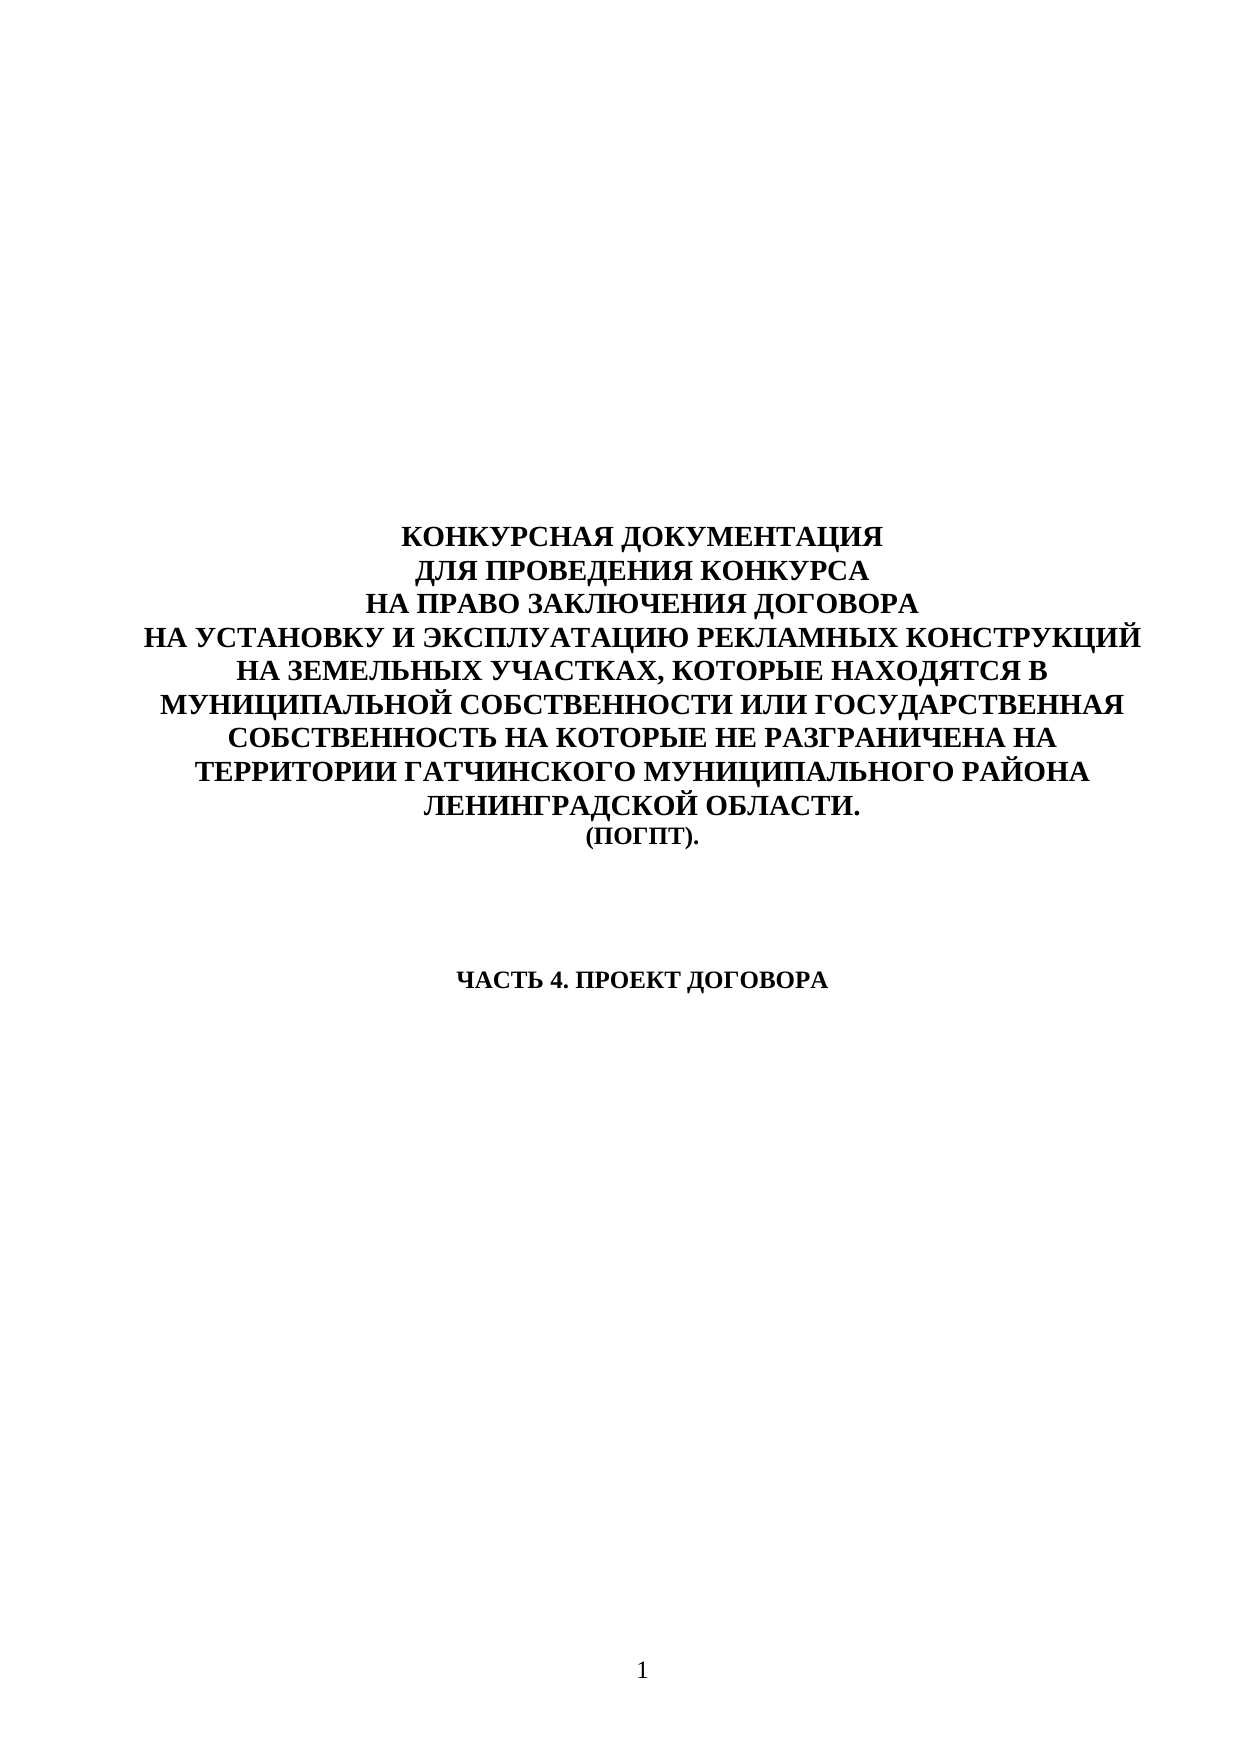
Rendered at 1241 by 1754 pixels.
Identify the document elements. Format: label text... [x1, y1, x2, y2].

text КОНКУРСНАЯ ДОКУМЕНТАЦИЯ [133, 519, 1152, 553]
title ДЛЯ ПРОВЕДЕНИЯ КОНКУРСА [133, 553, 1152, 586]
title НА ПРАВО ЗАКЛЮЧЕНИЯ ДОГоВОРА [133, 586, 1152, 620]
title (ПОГПТ). [133, 821, 1152, 850]
title НА УСТАНОВКУ И ЭКСПЛУАТАЦИЮ РЕКЛАМНых КОНСТРУКЦИй на земельных участках, которые находятся в муниципальной собственности или государственная собственность на которые не разграничена на территории гатчинского муниципального района ленинградской области. [133, 620, 1152, 821]
text ЧАСТЬ 4. ПРОЕКТ ДОГОВОРА [133, 965, 1152, 994]
